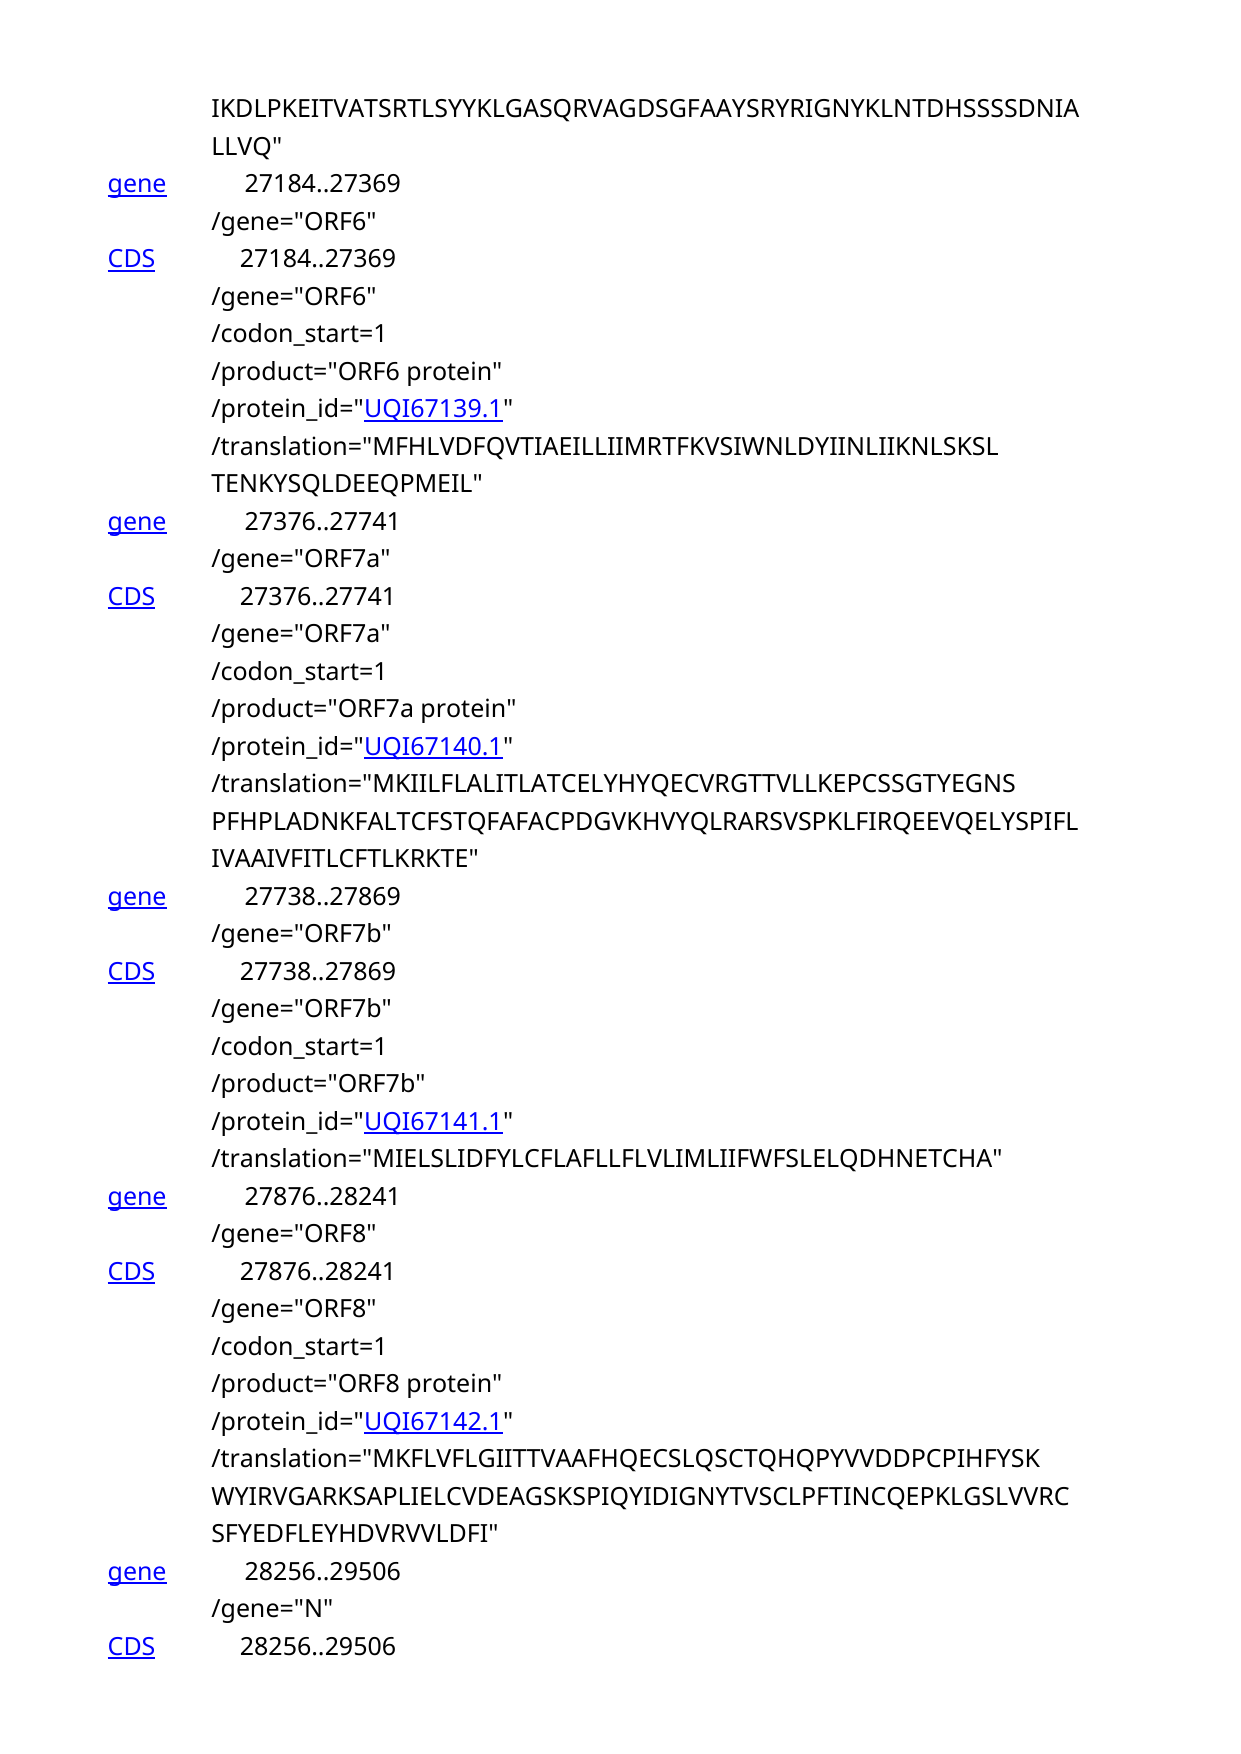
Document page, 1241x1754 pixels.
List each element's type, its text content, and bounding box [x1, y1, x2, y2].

text SFYEDFLEYHDVRVVLDFI" [75, 1514, 1165, 1552]
text TENKYSQLDEEQPMEIL" [75, 464, 1165, 502]
text /codon_start=1 [75, 652, 1165, 689]
text gene 28256..29506 [75, 1552, 1165, 1589]
text /product="ORF8 protein" [75, 1364, 1165, 1402]
text gene 27184..27369 [75, 164, 1165, 202]
text /gene="ORF7b" [75, 914, 1165, 952]
text LLVQ" [75, 127, 1165, 164]
text CDS 27376..27741 [75, 577, 1165, 614]
text /product="ORF6 protein" [75, 352, 1165, 389]
text CDS 27876..28241 [75, 1252, 1165, 1289]
text /gene="ORF6" [75, 202, 1165, 239]
text gene 27738..27869 [75, 877, 1165, 914]
text IKDLPKEITVATSRTLSYYKLGASQRVAGDSGFAAYSRYRIGNYKLNTDHSSSSDNIA [75, 89, 1165, 127]
text /protein_id="UQI67139.1" [75, 389, 1165, 427]
text WYIRVGARKSAPLIELCVDEAGSKSPIQYIDIGNYTVSCLPFTINCQEPKLGSLVVRC [75, 1477, 1165, 1514]
text /gene="ORF6" [75, 277, 1165, 314]
text /gene="N" [75, 1589, 1165, 1627]
text /protein_id="UQI67140.1" [75, 727, 1165, 764]
text /gene="ORF7a" [75, 539, 1165, 577]
text PFHPLADNKFALTCFSTQFAFACPDGVKHVYQLRARSVSPKLFIRQEEVQELYSPIFL [75, 802, 1165, 839]
text /protein_id="UQI67141.1" [75, 1102, 1165, 1139]
text /translation="MKFLVFLGIITTVAAFHQECSLQSCTQHQPYVVDDPCPIHFYSK [75, 1439, 1165, 1477]
text /gene="ORF8" [75, 1289, 1165, 1327]
text /translation="MIELSLIDFYLCFLAFLLFLVLIMLIIFWFSLELQDHNETCHA" [75, 1139, 1165, 1177]
text CDS 27184..27369 [75, 239, 1165, 277]
text /codon_start=1 [75, 1027, 1165, 1064]
text CDS 27738..27869 [75, 952, 1165, 989]
text /codon_start=1 [75, 314, 1165, 352]
text /gene="ORF8" [75, 1214, 1165, 1252]
text IVAAIVFITLCFTLKRKTE" [75, 839, 1165, 877]
text gene 27376..27741 [75, 502, 1165, 539]
text /gene="ORF7b" [75, 989, 1165, 1027]
text /product="ORF7b" [75, 1064, 1165, 1102]
text /codon_start=1 [75, 1327, 1165, 1364]
text /translation="MKIILFLALITLATCELYHYQECVRGTTVLLKEPCSSGTYEGNS [75, 764, 1165, 802]
text /product="ORF7a protein" [75, 689, 1165, 727]
text CDS 28256..29506 [75, 1627, 1165, 1664]
text /translation="MFHLVDFQVTIAEILLIIMRTFKVSIWNLDYIINLIIKNLSKSL [75, 427, 1165, 464]
text /gene="ORF7a" [75, 614, 1165, 652]
text /protein_id="UQI67142.1" [75, 1402, 1165, 1439]
text gene 27876..28241 [75, 1177, 1165, 1214]
